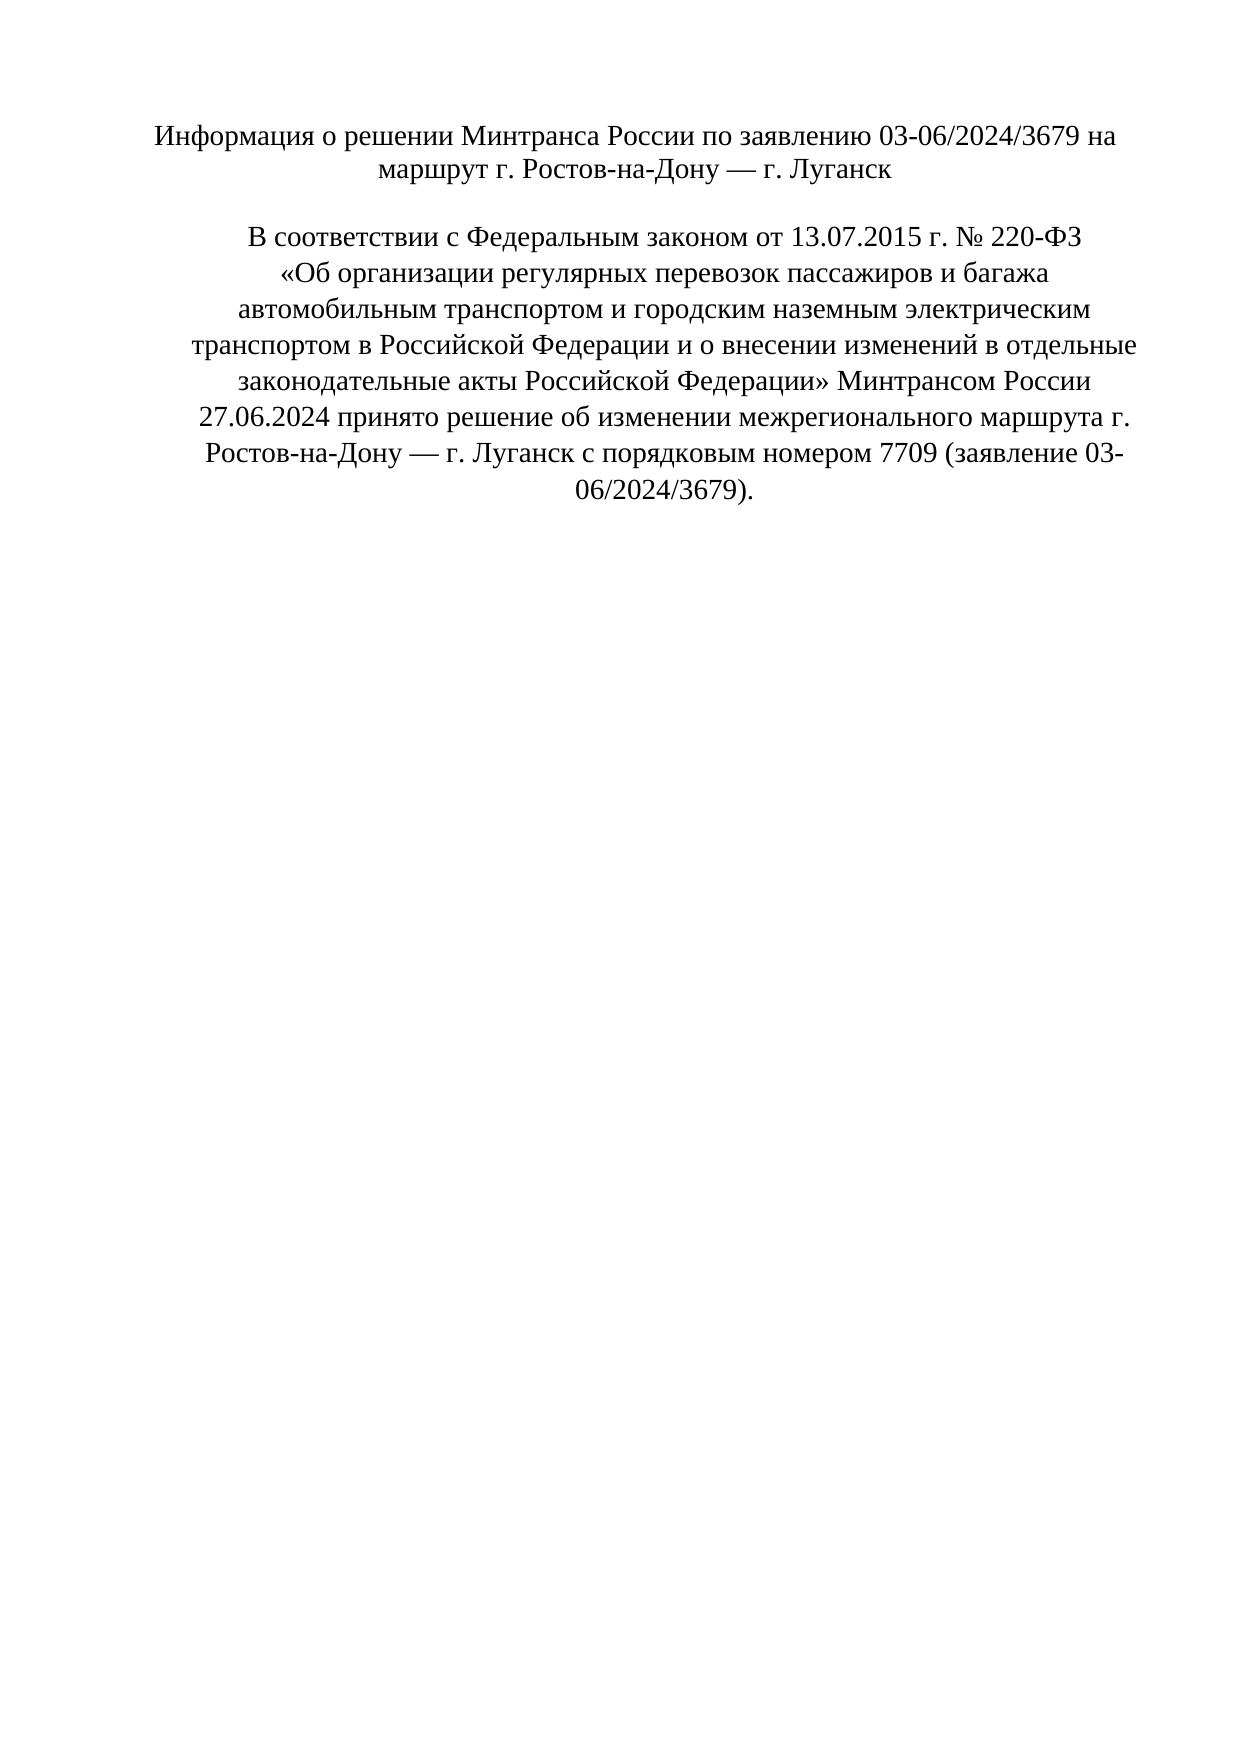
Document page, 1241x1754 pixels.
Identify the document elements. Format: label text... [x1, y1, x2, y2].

text Информация о решении Минтранса России по заявлению 03-06/2024/3679 на маршрут г. Ростов-на-Дону — г. Луганск [118, 118, 1152, 185]
text В соответствии с Федеральным законом от 13.07.2015 г. № 220-ФЗ «Об организации регулярных перевозок пассажиров и багажа автомобильным транспортом и городским наземным электрическим транспортом в Российской Федерации и о внесении изменений в отдельные законодательные акты Российской Федерации» Минтрансом России 27.06.2024 принято решение об изменении межрегионального маршрута г. Ростов-на-Дону — г. Луганск с порядковым номером 7709 (заявление 03-06/2024/3679). [177, 219, 1152, 505]
